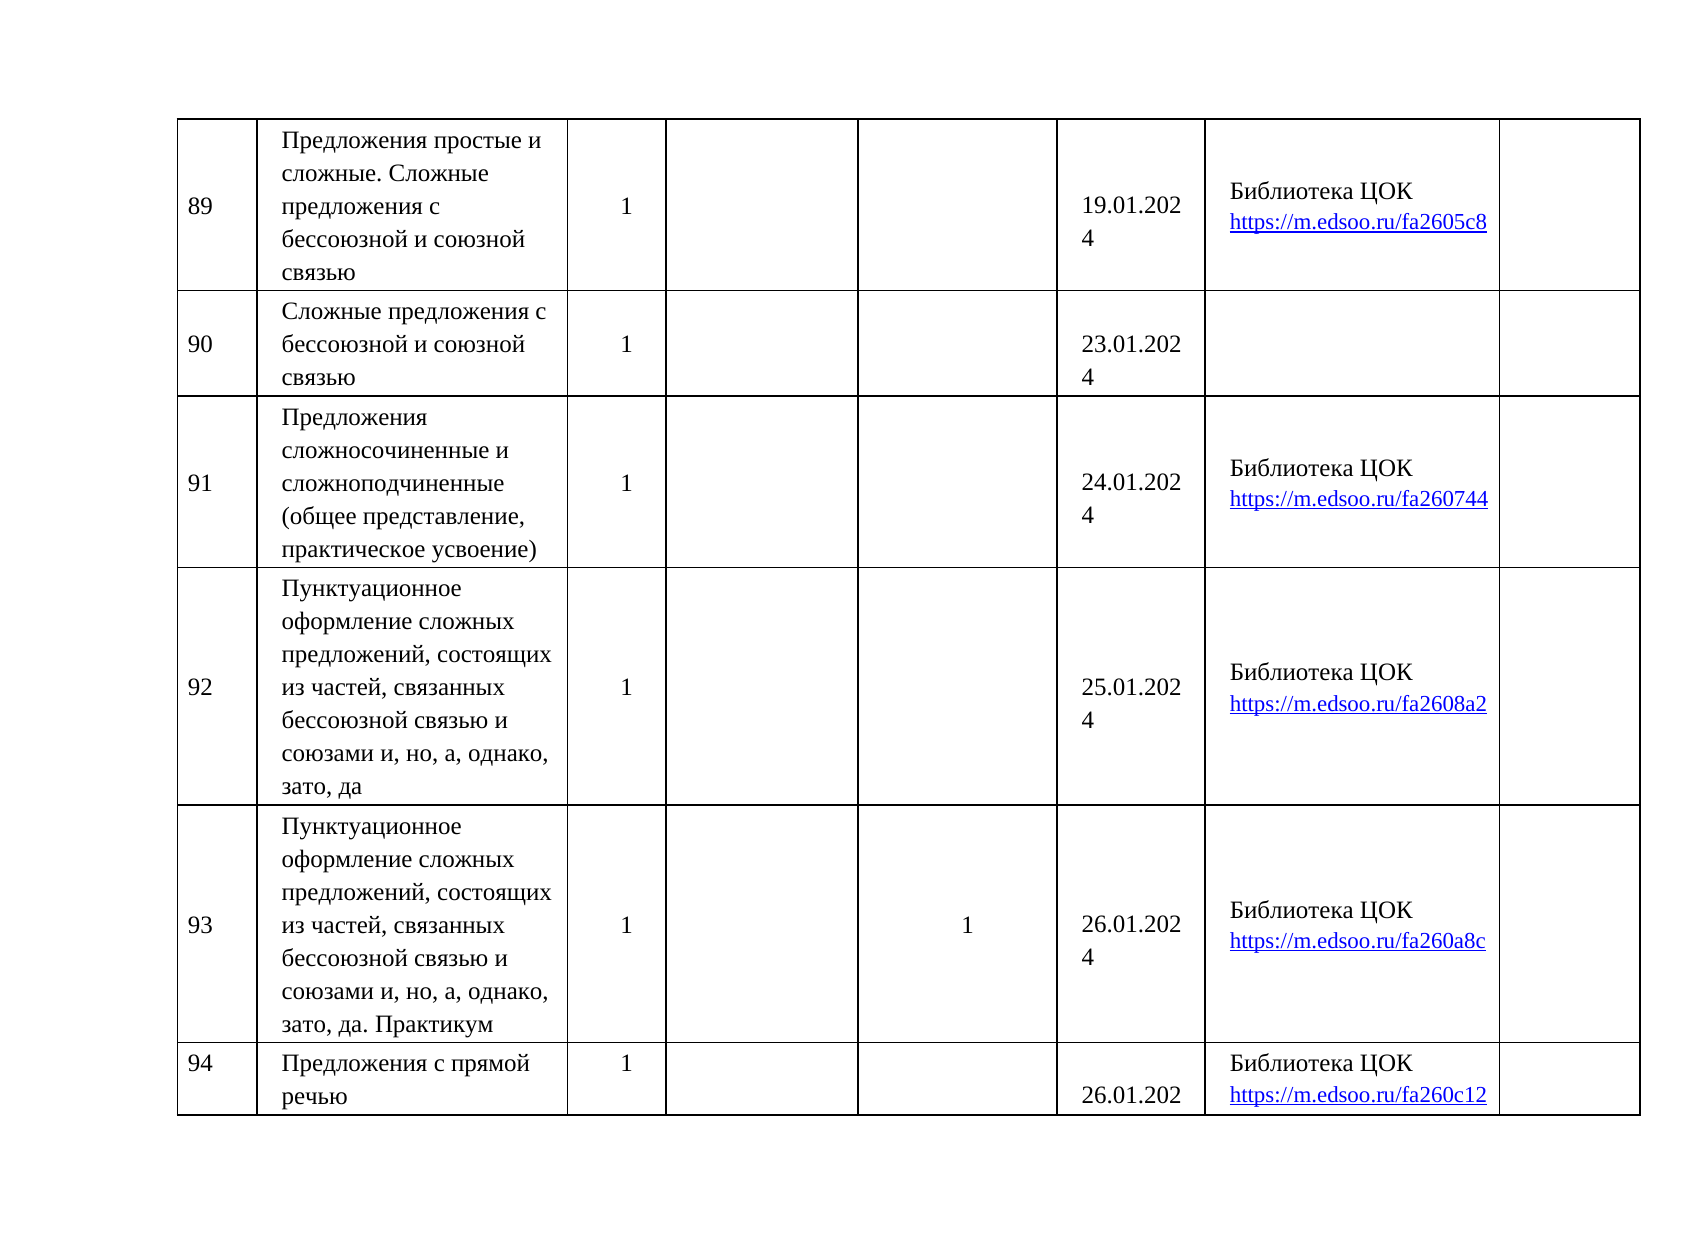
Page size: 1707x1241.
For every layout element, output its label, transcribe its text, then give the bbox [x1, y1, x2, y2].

table_cell [1500, 568, 1639, 804]
table_cell 91 [178, 397, 256, 566]
table_cell Библиотека ЦОК https://m.edsoo.ru/fa260744 [1206, 397, 1499, 566]
table_cell 1 [568, 1043, 665, 1114]
table_cell 24.01.2024 [1058, 397, 1204, 566]
table_cell [859, 291, 1056, 395]
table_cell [1206, 1043, 1499, 1114]
table_cell Библиотека ЦОК https://m.edsoo.ru/fa2608a2 [1206, 568, 1499, 804]
table_cell [1500, 397, 1639, 566]
table_cell Библиотека ЦОК https://m.edsoo.ru/fa260a8c [1206, 806, 1499, 1041]
table_cell [1500, 291, 1639, 395]
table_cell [258, 1043, 567, 1114]
table_cell [859, 568, 1056, 804]
table_cell Предложения сложносочиненные и сложноподчиненные (общее представление, практическое усвоение) [258, 397, 567, 566]
table_cell Предложения простые и сложные. Сложные предложения с бессоюзной и союзной связью [258, 120, 567, 289]
table_cell [667, 397, 857, 566]
table_cell [1206, 291, 1499, 395]
table_cell Пунктуационное оформление сложных предложений, состоящих из частей, связанных бессоюзной связью и союзами и, но, а, однако, зато, да [258, 568, 567, 804]
table_cell [667, 806, 857, 1041]
table_cell 1 [568, 397, 665, 566]
table_cell [859, 1043, 1056, 1114]
table_cell 23.01.2024 [1058, 291, 1204, 395]
table_cell 92 [178, 568, 256, 804]
table_cell [667, 120, 857, 289]
table_cell [1500, 120, 1639, 289]
table_cell 19.01.2024 [1058, 120, 1204, 289]
table_cell [667, 568, 857, 804]
table_cell 1 [568, 120, 665, 289]
table_cell 93 [178, 806, 256, 1041]
table_cell 26.01.2024 [1058, 806, 1204, 1041]
table_cell 89 [178, 120, 256, 289]
table_cell [1500, 1043, 1639, 1114]
table_cell 90 [178, 291, 256, 395]
table_cell 1 [568, 806, 665, 1041]
table_cell [859, 397, 1056, 566]
table_cell 1 [859, 806, 1056, 1041]
table_cell 1 [568, 568, 665, 804]
table_cell [859, 120, 1056, 289]
table_cell 1 [568, 291, 665, 395]
table_cell [667, 291, 857, 395]
table_cell Библиотека ЦОК https://m.edsoo.ru/fa2605c8 [1206, 120, 1499, 289]
table_cell [1500, 806, 1639, 1041]
table_cell Пунктуационное оформление сложных предложений, состоящих из частей, связанных бессоюзной связью и союзами и, но, а, однако, зато, да. Практикум [258, 806, 567, 1041]
table_cell 26.01.2024 [1058, 1043, 1204, 1114]
table_cell [667, 1043, 857, 1114]
table_cell 25.01.2024 [1058, 568, 1204, 804]
table_cell 94 [178, 1043, 256, 1114]
table_cell Сложные предложения с бессоюзной и союзной связью [258, 291, 567, 395]
